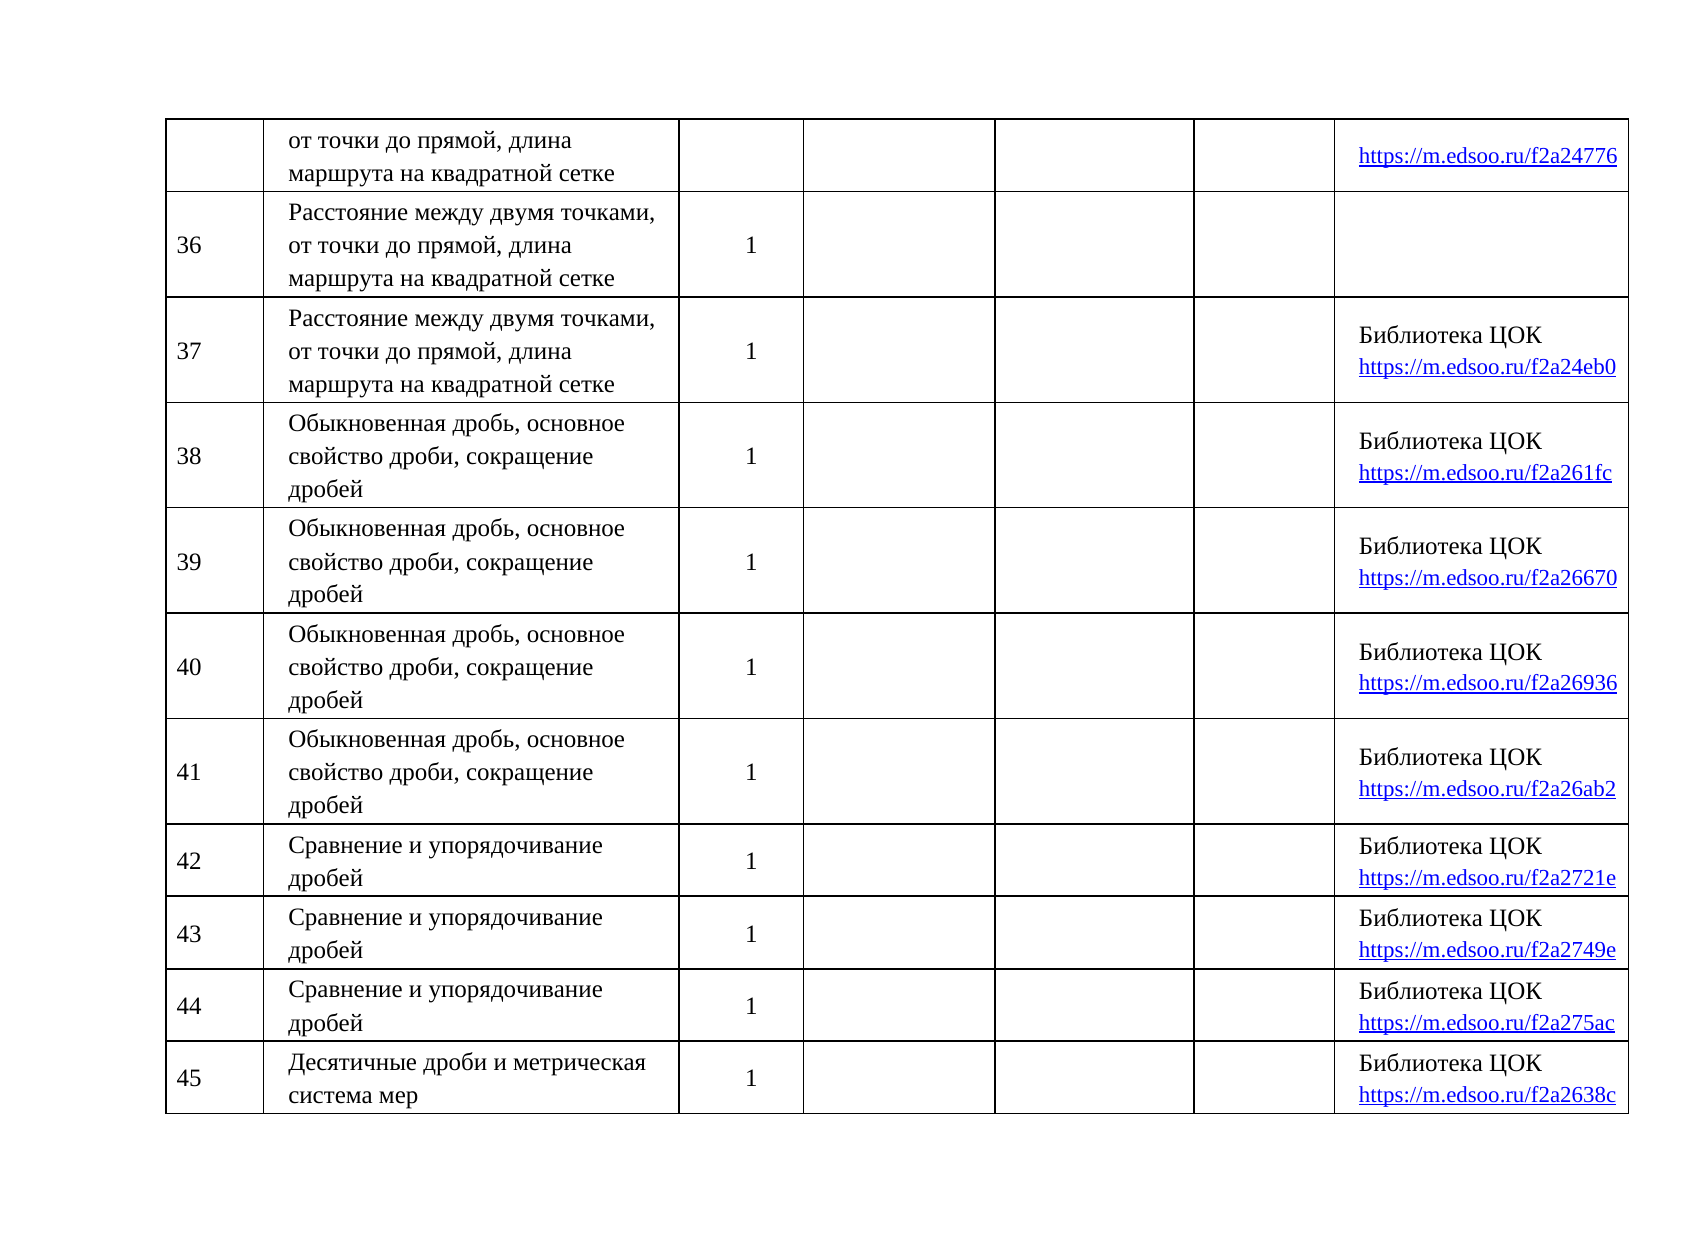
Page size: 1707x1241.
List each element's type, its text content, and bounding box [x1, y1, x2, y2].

table_cell 1 [680, 614, 803, 718]
table_cell [996, 120, 1193, 191]
table_cell Обыкновенная дробь, основное свойство дроби, сокращение дробей [264, 614, 678, 718]
table_cell 37 [167, 298, 263, 401]
table_cell 39 [167, 508, 263, 612]
table_cell Библиотека ЦОК https://m.edsoo.ru/f2a2749e [1335, 897, 1628, 968]
table_cell 1 [680, 1042, 803, 1113]
table_cell 1 [680, 403, 803, 507]
table_cell [996, 897, 1193, 968]
table_cell [996, 970, 1193, 1040]
table_cell [1335, 192, 1628, 296]
table_cell Обыкновенная дробь, основное свойство дроби, сокращение дробей [264, 719, 678, 823]
table_cell Библиотека ЦОК https://m.edsoo.ru/f2a26936 [1335, 614, 1628, 718]
table_cell [996, 719, 1193, 823]
table_cell [804, 719, 994, 823]
table_cell [1195, 825, 1334, 895]
table_cell [1195, 403, 1334, 507]
table_cell [996, 298, 1193, 401]
table_cell Библиотека ЦОК https://m.edsoo.ru/f2a24eb0 [1335, 298, 1628, 401]
table_cell 42 [167, 825, 263, 895]
table_cell 1 [680, 719, 803, 823]
table_cell [996, 614, 1193, 718]
table_cell [1195, 719, 1334, 823]
table_cell Библиотека ЦОК https://m.edsoo.ru/f2a261fc [1335, 403, 1628, 507]
table_cell 1 [680, 192, 803, 296]
table_cell 41 [167, 719, 263, 823]
table_cell [804, 192, 994, 296]
table_cell 1 [680, 897, 803, 968]
table_cell [996, 825, 1193, 895]
table_cell 36 [167, 192, 263, 296]
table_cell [1335, 120, 1628, 191]
table_cell 1 [680, 825, 803, 895]
table_cell Библиотека ЦОК https://m.edsoo.ru/f2a2638c [1335, 1042, 1628, 1113]
table_cell [1195, 970, 1334, 1040]
table_cell [1195, 1042, 1334, 1113]
table_cell [1195, 298, 1334, 401]
table_cell 38 [167, 403, 263, 507]
table_cell Библиотека ЦОК https://m.edsoo.ru/f2a2721e [1335, 825, 1628, 895]
table_cell 43 [167, 897, 263, 968]
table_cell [264, 120, 678, 191]
table_cell [996, 192, 1193, 296]
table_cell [264, 1042, 678, 1113]
table_cell [804, 825, 994, 895]
table_cell [1195, 120, 1334, 191]
table_cell Обыкновенная дробь, основное свойство дроби, сокращение дробей [264, 508, 678, 612]
table_cell [1195, 508, 1334, 612]
table_cell [804, 403, 994, 507]
table_cell [1195, 614, 1334, 718]
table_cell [264, 192, 678, 296]
table_cell Библиотека ЦОК https://m.edsoo.ru/f2a275ac [1335, 970, 1628, 1040]
table_cell Расстояние между двумя точками, от точки до прямой, длина маршрута на квадратной сетке [264, 298, 678, 401]
table_cell [996, 1042, 1193, 1113]
table_cell Сравнение и упорядочивание дробей [264, 970, 678, 1040]
table_cell Библиотека ЦОК https://m.edsoo.ru/f2a26ab2 [1335, 719, 1628, 823]
table_cell [804, 298, 994, 401]
table_cell 35 [167, 120, 263, 191]
table_cell 1 [680, 970, 803, 1040]
table_cell Сравнение и упорядочивание дробей [264, 825, 678, 895]
table_cell [804, 1042, 994, 1113]
table_cell [1195, 897, 1334, 968]
table_cell Сравнение и упорядочивание дробей [264, 897, 678, 968]
table_cell 1 [680, 298, 803, 401]
table_cell 1 [680, 508, 803, 612]
table_cell [996, 508, 1193, 612]
table_cell Обыкновенная дробь, основное свойство дроби, сокращение дробей [264, 403, 678, 507]
table_cell [804, 508, 994, 612]
table_cell 1 [680, 120, 803, 191]
table_cell 44 [167, 970, 263, 1040]
table_cell [804, 970, 994, 1040]
table_cell 45 [167, 1042, 263, 1113]
table_cell [804, 614, 994, 718]
table_cell [804, 897, 994, 968]
table_cell Библиотека ЦОК https://m.edsoo.ru/f2a26670 [1335, 508, 1628, 612]
table_cell [804, 120, 994, 191]
table_cell [1195, 192, 1334, 296]
table_cell 40 [167, 614, 263, 718]
table_cell [996, 403, 1193, 507]
